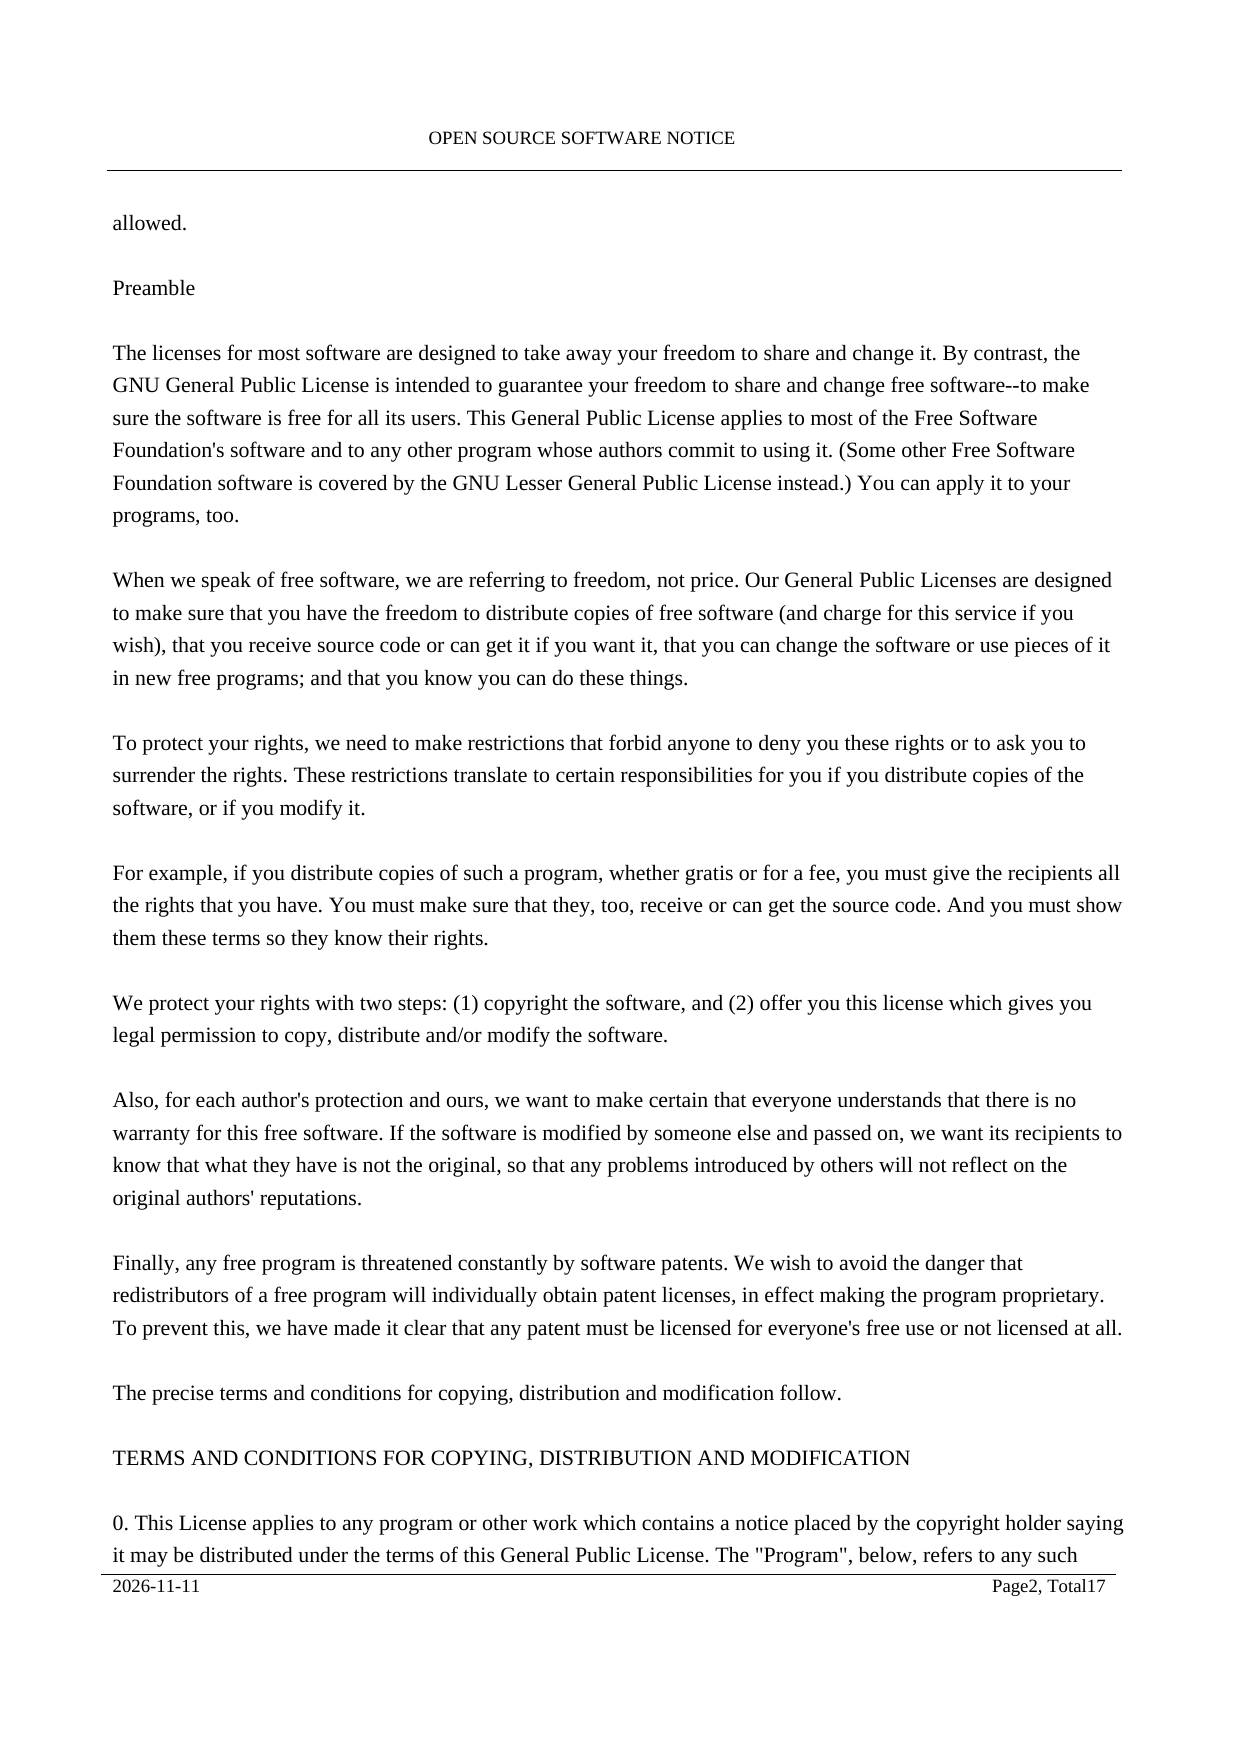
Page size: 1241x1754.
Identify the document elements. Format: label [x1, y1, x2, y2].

text [112, 206, 1128, 1571]
